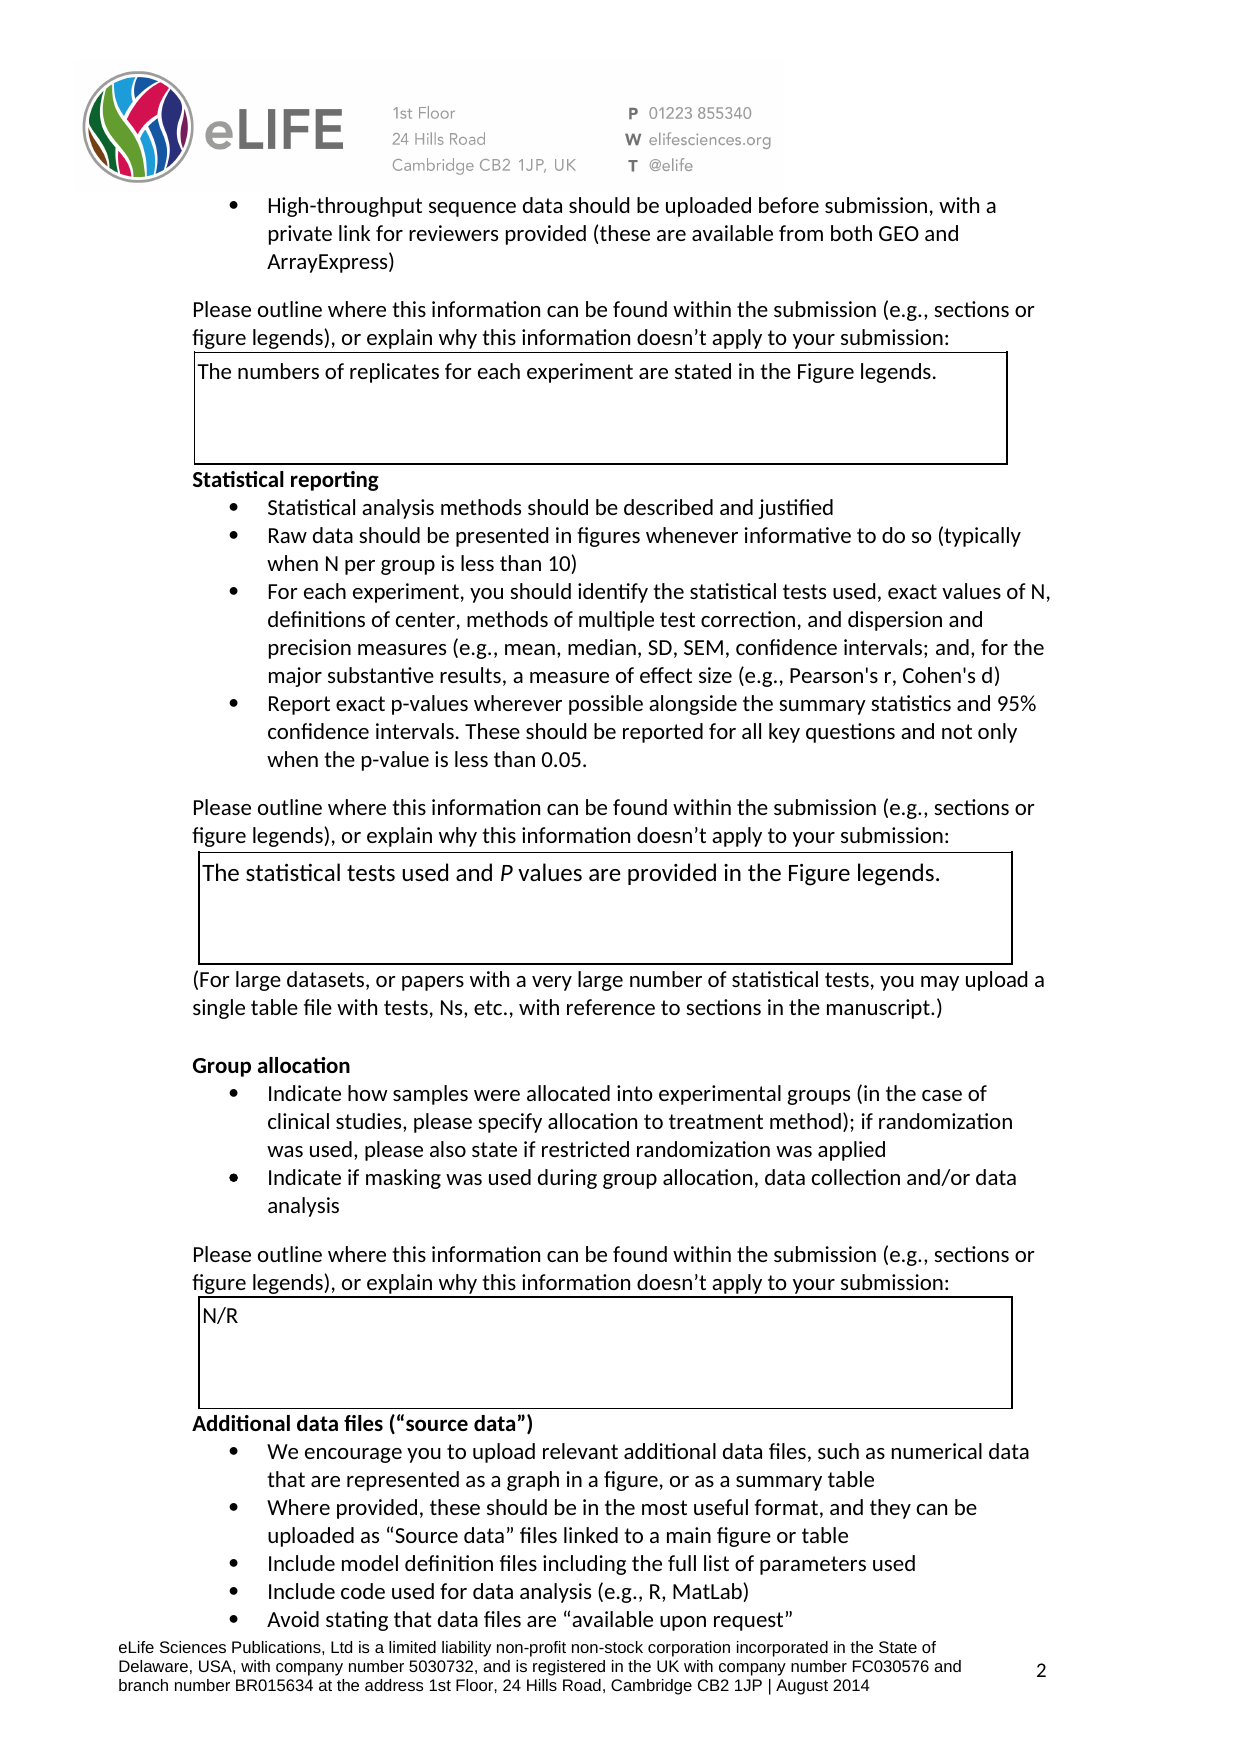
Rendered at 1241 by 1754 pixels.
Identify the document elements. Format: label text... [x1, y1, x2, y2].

text Please outline where this information can be found within the submission (e.g., sections or figure legends), or explain why this information doesn’t apply to your submission: [192, 1240, 1053, 1296]
list Raw data should be presented in figures whenever informative to do so (typically when N per group is less than 10) [229, 521, 1053, 577]
text (For large datasets, or papers with a very large number of statistical tests, you may upload a single table file with tests, Ns, etc., with reference to sections in the manuscript.) [192, 877, 1053, 1021]
text Additional data files (“source data”) [192, 1326, 1053, 1437]
list Indicate how samples were allocated into experimental groups (in the case of clinical studies, please specify allocation to treatment method); if randomization was used, please also state if restricted randomization was applied [229, 1079, 1053, 1163]
text Group allocation [192, 1051, 1053, 1079]
picture [73, 59, 784, 191]
text Please outline where this information can be found within the submission (e.g., sections or figure legends), or explain why this information doesn’t apply to your submission: [192, 793, 1053, 849]
list Where provided, these should be in the most useful format, and they can be uploaded as “Source data” files linked to a main figure or table [229, 1493, 1053, 1549]
text The numbers of replicates for each experiment are stated in the Figure legends. [195, 355, 1006, 385]
list Statistical analysis methods should be described and justified [229, 493, 1053, 521]
list Include model definition files including the full list of parameters used [229, 1549, 1053, 1577]
list For each experiment, you should identify the statistical tests used, exact values of N, definitions of center, methods of multiple test correction, and dispersion and precision measures (e.g., mean, median, SD, SEM, confidence intervals; and, for the major substantive results, a measure of effect size (e.g., Pearson's r, Cohen's d) [229, 577, 1053, 689]
list We encourage you to upload relevant additional data files, such as numerical data that are represented as a graph in a figure, or as a summary table [229, 1437, 1053, 1493]
text N/R [200, 1299, 1011, 1332]
list High-throughput sequence data should be uploaded before submission, with a private link for reviewers provided (these are available from both GEO and ArrayExpress) [229, 191, 1053, 275]
list Avoid stating that data files are “available upon request” [229, 1605, 1053, 1633]
text The statistical tests used and P values are provided in the Figure legends. [200, 855, 1011, 890]
list Report exact p-values wherever possible alongside the summary statistics and 95% confidence intervals. These should be reported for all key questions and not only when the p-value is less than 0.05. [229, 689, 1053, 773]
text Statistical reporting [192, 382, 1053, 493]
list Include code used for data analysis (e.g., R, MatLab) [229, 1577, 1053, 1605]
list Indicate if masking was used during group allocation, data collection and/or data analysis [229, 1163, 1053, 1219]
text Please outline where this information can be found within the submission (e.g., sections or figure legends), or explain why this information doesn’t apply to your submission: [192, 295, 1053, 351]
